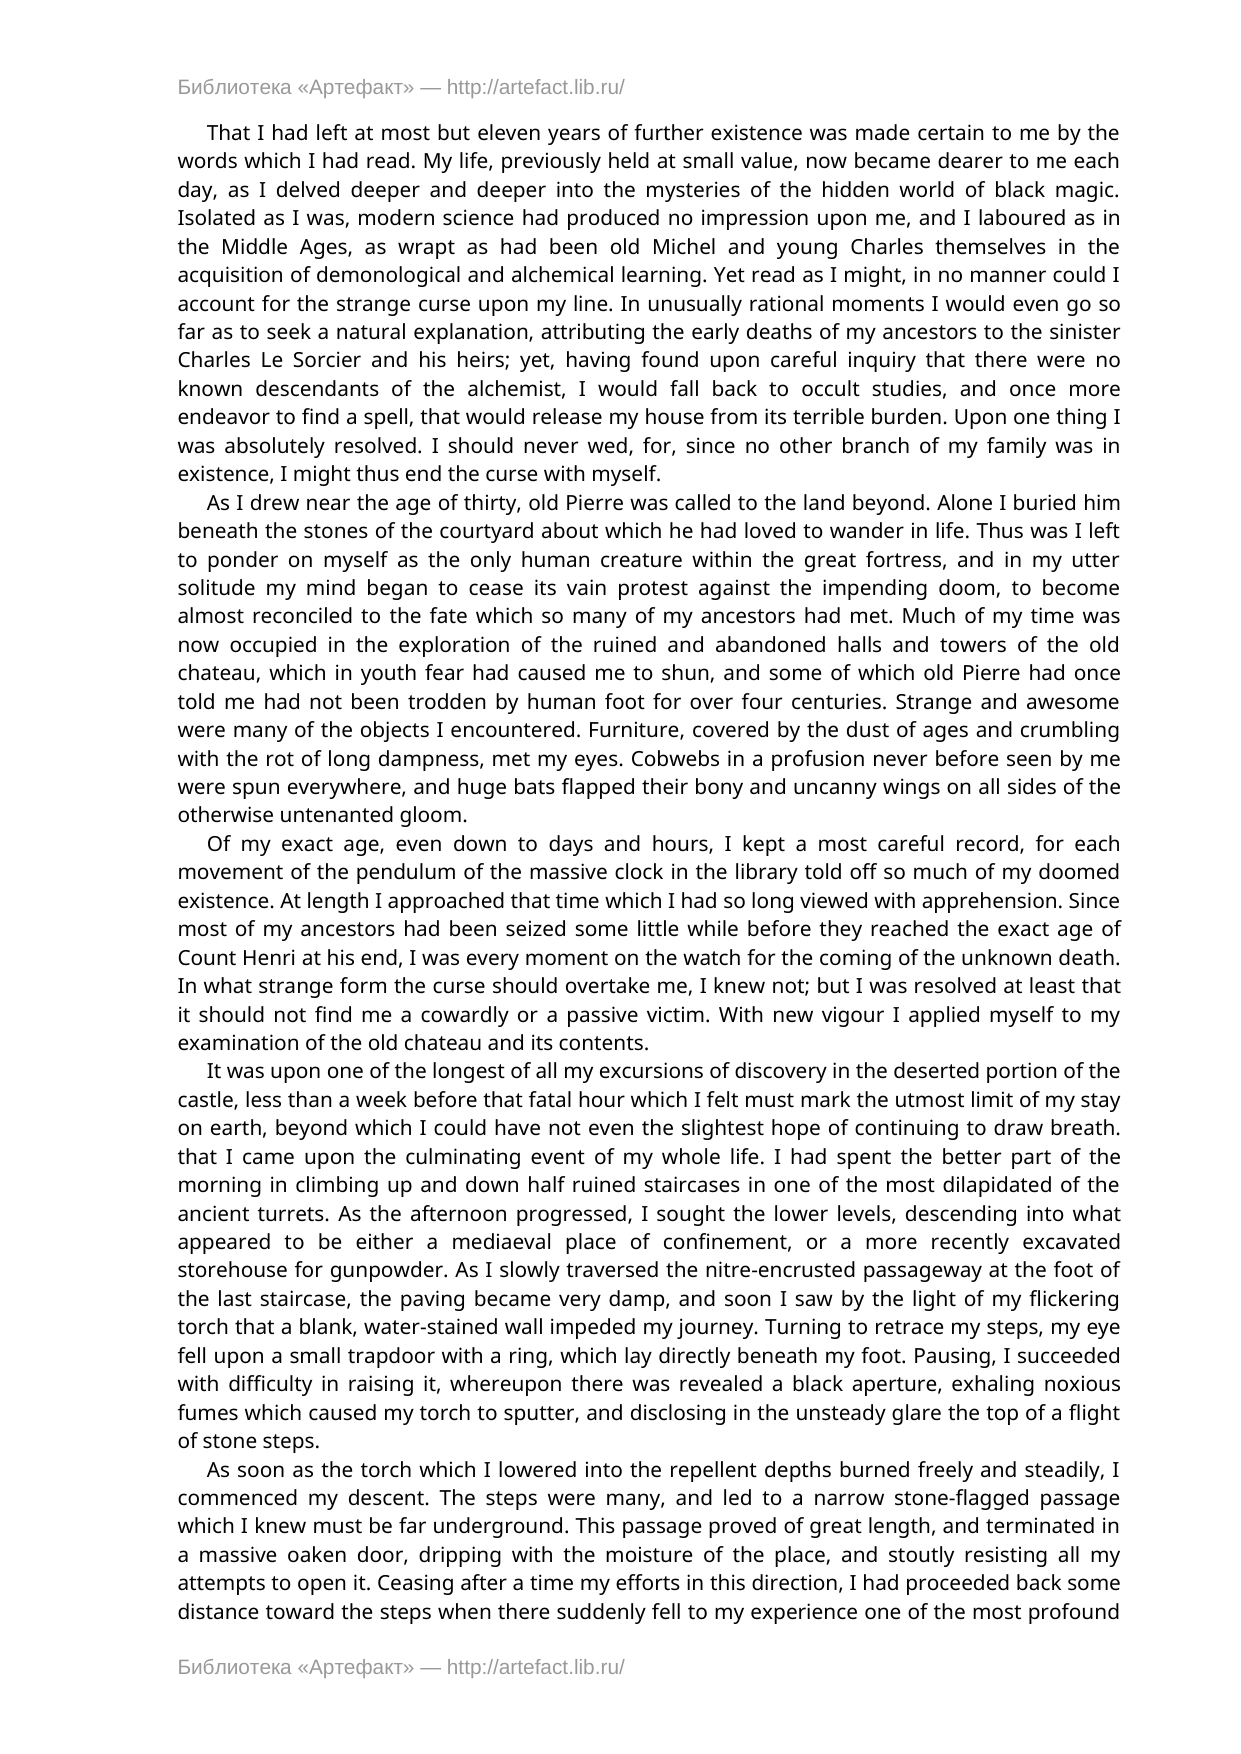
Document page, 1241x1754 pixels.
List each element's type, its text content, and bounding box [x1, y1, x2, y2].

text It was upon one of the longest of all my excursions of discovery in the deserted portion of the castle, less than a week before that fatal hour which I felt must mark the utmost limit of my stay on earth, beyond which I could have not even the slightest hope of continuing to draw breath. that I came upon the culminating event of my whole life. I had spent the better part of the morning in climbing up and down half ruined staircases in one of the most dilapidated of the ancient turrets. As the afternoon progressed, I sought the lower levels, descending into what appeared to be either a mediaeval place of confinement, or a more recently excavated storehouse for gunpowder. As I slowly traversed the nitre-encrusted passageway at the foot of the last staircase, the paving became very damp, and soon I saw by the light of my flickering torch that a blank, water-stained wall impeded my journey. Turning to retrace my steps, my eye fell upon a small trapdoor with a ring, which lay directly beneath my foot. Pausing, I succeeded with difficulty in raising it, whereupon there was revealed a black aperture, exhaling noxious fumes which caused my torch to sputter, and disclosing in the unsteady glare the top of a flight of stone steps. [177, 1057, 1122, 1455]
text Of my exact age, even down to days and hours, I kept a most careful record, for each movement of the pendulum of the massive clock in the library told off so much of my doomed existence. At length I approached that time which I had so long viewed with apprehension. Since most of my ancestors had been seized some little while before they reached the exact age of Count Henri at his end, I was every moment on the watch for the coming of the unknown death. In what strange form the curse should overtake me, I knew not; but I was resolved at least that it should not find me a cowardly or a passive victim. With new vigour I applied myself to my examination of the old chateau and its contents. [177, 829, 1122, 1057]
text As I drew near the age of thirty, old Pierre was called to the land beyond. Alone I buried him beneath the stones of the courtyard about which he had loved to wander in life. Thus was I left to ponder on myself as the only human creature within the great fortress, and in my utter solitude my mind began to cease its vain protest against the impending doom, to become almost reconciled to the fate which so many of my ancestors had met. Much of my time was now occupied in the exploration of the ruined and abandoned halls and towers of the old chateau, which in youth fear had caused me to shun, and some of which old Pierre had once told me had not been trodden by human foot for over four centuries. Strange and awesome were many of the objects I encountered. Furniture, covered by the dust of ages and crumbling with the rot of long dampness, met my eyes. Cobwebs in a profusion never before seen by me were spun everywhere, and huge bats flapped their bony and uncanny wings on all sides of the otherwise untenanted gloom. [177, 488, 1122, 829]
text That I had left at most but eleven years of further existence was made certain to me by the words which I had read. My life, previously held at small value, now became dearer to me each day, as I delved deeper and deeper into the mysteries of the hidden world of black magic. Isolated as I was, modern science had produced no impression upon me, and I laboured as in the Middle Ages, as wrapt as had been old Michel and young Charles themselves in the acquisition of demonological and alchemical learning. Yet read as I might, in no manner could I account for the strange curse upon my line. In unusually rational moments I would even go so far as to seek a natural explanation, attributing the early deaths of my ancestors to the sinister Charles Le Sorcier and his heirs; yet, having found upon careful inquiry that there were no known descendants of the alchemist, I would fall back to occult studies, and once more endeavor to find a spell, that would release my house from its terrible burden. Upon one thing I was absolutely resolved. I should never wed, for, since no other branch of my family was in existence, I might thus end the curse with myself. [177, 118, 1122, 488]
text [177, 1455, 1122, 1625]
